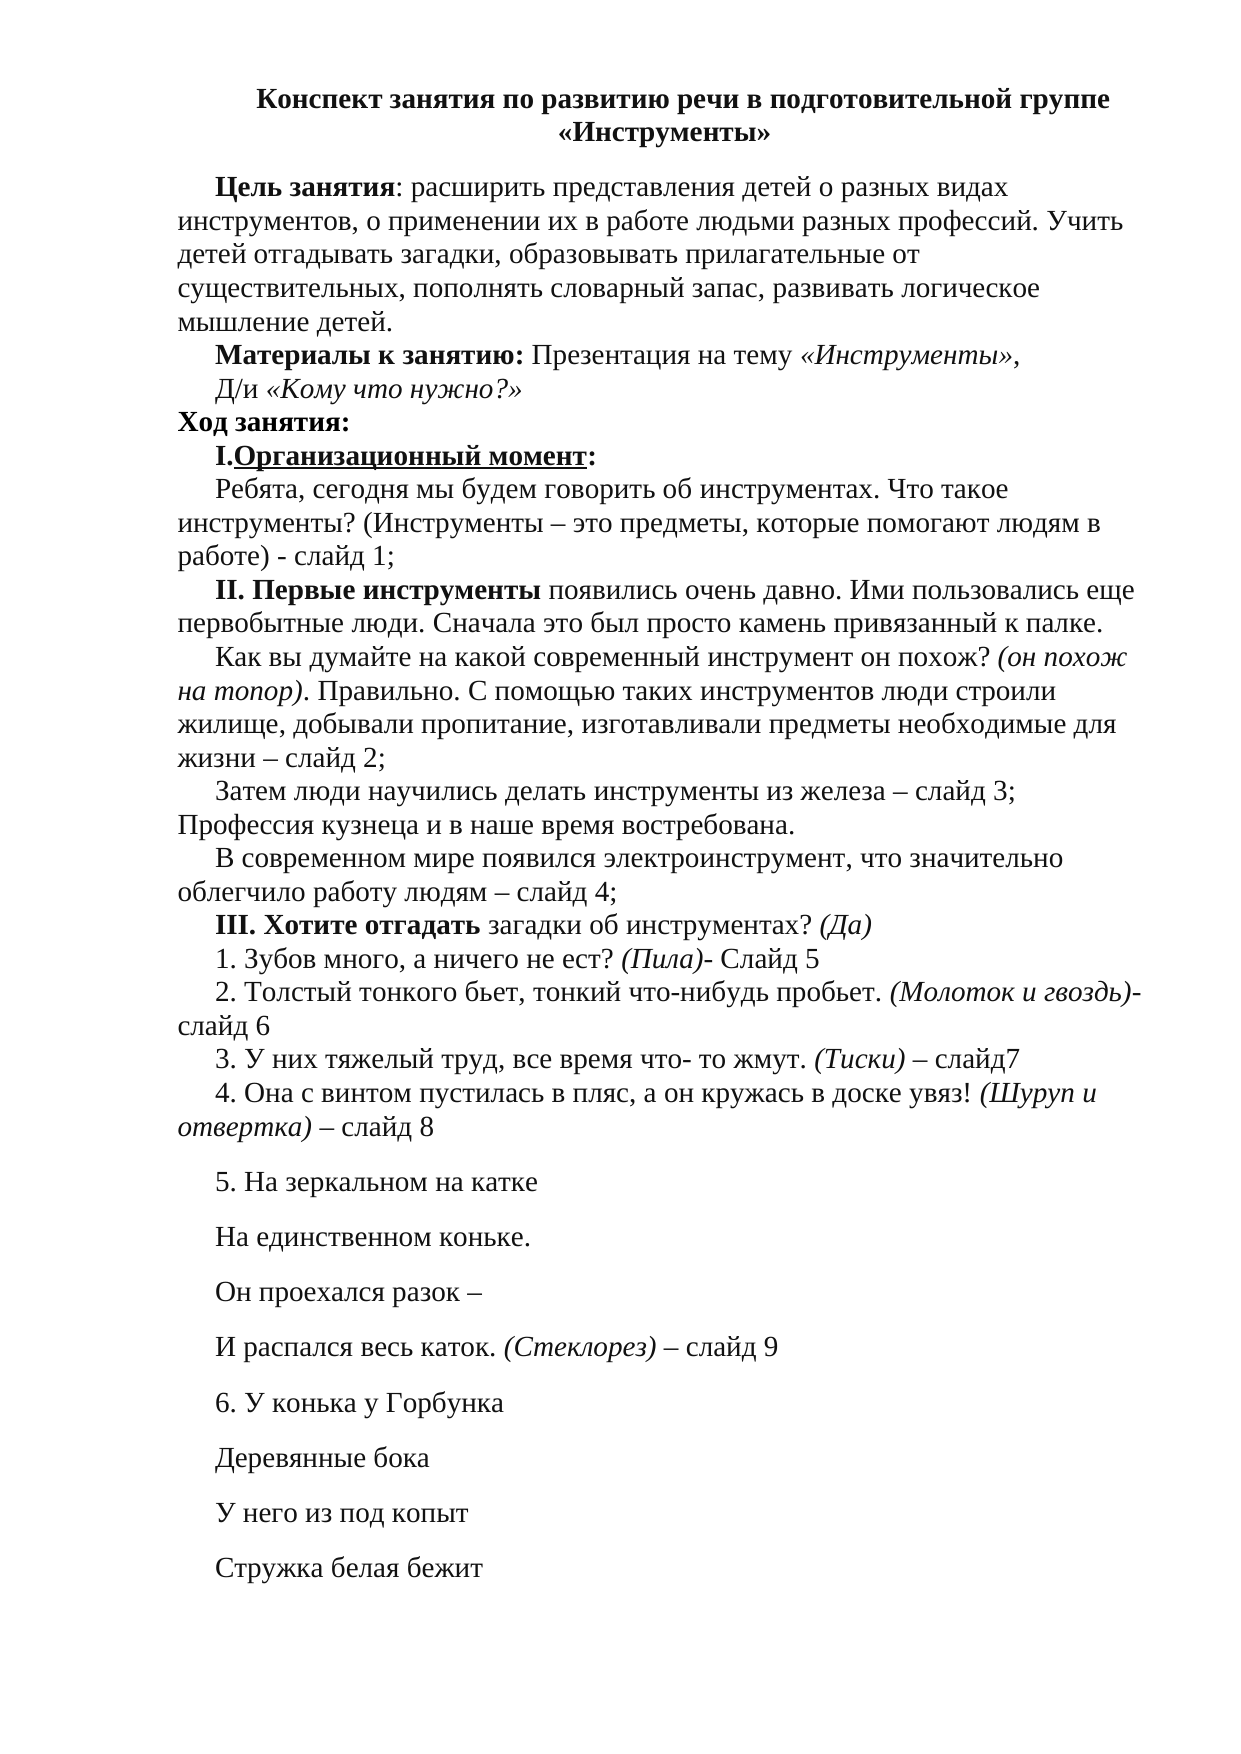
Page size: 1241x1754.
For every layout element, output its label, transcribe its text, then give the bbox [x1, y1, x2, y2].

text Затем люди научились делать инструменты из железа – слайд 3; Профессия кузнеца и в наше время востребована. [177, 773, 1152, 840]
text Ход занятия: [177, 404, 1152, 438]
text Конспект занятия по развитию речи в подготовительной группе «Инструменты» [177, 81, 1152, 148]
text Он проехался разок – [177, 1274, 1152, 1308]
text 6. У конька у Горбунка [177, 1385, 1152, 1418]
text Деревянные бока [177, 1440, 1152, 1473]
text Материалы к занятию: Презентация на тему «Инструменты», [177, 337, 1152, 371]
text 5. На зеркальном на катке [177, 1164, 1152, 1197]
text II. Первые инструменты появились очень давно. Ими пользовались еще первобытные люди. Сначала это был просто камень привязанный к палке. [177, 572, 1152, 639]
text I.Организационный момент: [177, 438, 1152, 471]
text III. Хотите отгадать загадки об инструментах? (Да) [177, 907, 1152, 941]
text У него из под копыт [177, 1495, 1152, 1529]
text 4. Она с винтом пустилась в пляс, а он кружась в доске увяз! (Шуруп и отвертка) – слайд 8 [177, 1075, 1152, 1142]
text Стружка белая бежит [177, 1550, 1152, 1584]
text Д/и «Кому что нужно?» [177, 371, 1152, 404]
text Как вы думайте на какой современный инструмент он похож? (он похож на топор). Правильно. С помощью таких инструментов люди строили жилище, добывали пропитание, изготавливали предметы необходимые для жизни – слайд 2; [177, 639, 1152, 773]
text 2. Толстый тонкого бьет, тонкий что-нибудь пробьет. (Молоток и гвоздь)- слайд 6 [177, 974, 1152, 1042]
text На единственном коньке. [177, 1219, 1152, 1253]
text В современном мире появился электроинструмент, что значительно облегчило работу людям – слайд 4; [177, 840, 1152, 907]
text Цель занятия: расширить представления детей о разных видах инструментов, о применении их в работе людьми разных профессий. Учить детей отгадывать загадки, образовывать прилагательные от существительных, пополнять словарный запас, развивать логическое мышление детей. [177, 169, 1152, 337]
text 1. Зубов много, а ничего не ест? (Пила)- Слайд 5 [177, 941, 1152, 974]
text Ребята, сегодня мы будем говорить об инструментах. Что такое инструменты? (Инструменты – это предметы, которые помогают людям в работе) - слайд 1; [177, 471, 1152, 572]
text 3. У них тяжелый труд, все время что- то жмут. (Тиски) – слайд7 [177, 1042, 1152, 1075]
text И распался весь каток. (Стеклорез) – слайд 9 [177, 1329, 1152, 1363]
